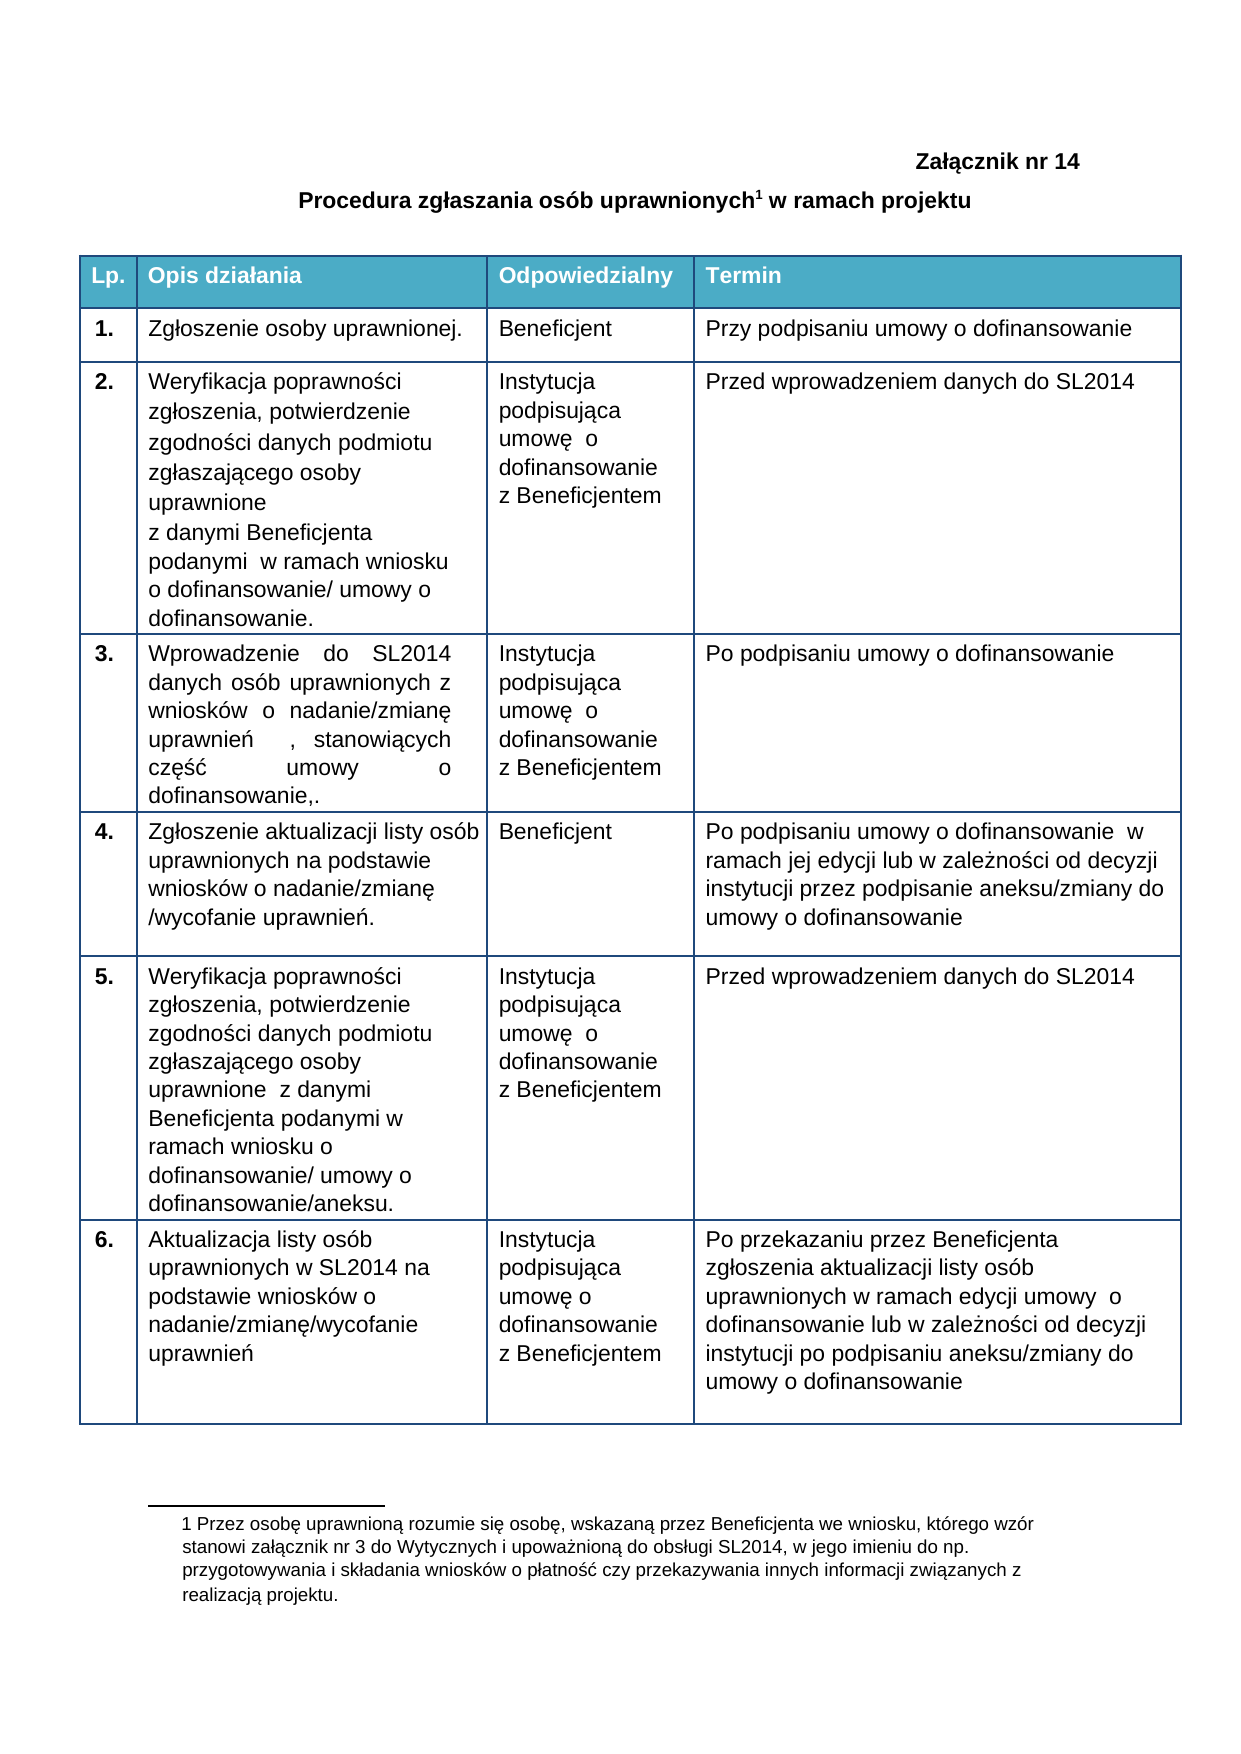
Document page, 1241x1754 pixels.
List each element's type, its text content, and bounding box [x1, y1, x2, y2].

table_header Lp. [81, 257, 136, 307]
table_cell Beneficjent [488, 309, 693, 361]
table_cell Zgłoszenie osoby uprawnionej. [138, 309, 486, 361]
table_cell 3. [81, 635, 136, 811]
table_cell Instytucja podpisująca umowę o dofinansowanie z Beneficjentem [488, 635, 693, 811]
table_cell Instytucja podpisująca umowę o dofinansowanie z Beneficjentem [488, 957, 693, 1218]
table_cell 4. [81, 813, 136, 955]
table_cell Po przekazaniu przez Beneficjenta zgłoszenia aktualizacji listy osób uprawnionych w ramach edycji umowy o dofinansowanie lub w zależności od decyzji instytucji po podpisaniu aneksu/zmiany do umowy o dofinansowanie [695, 1221, 1180, 1423]
table_cell Przed wprowadzeniem danych do SL2014 [695, 363, 1180, 633]
table_header Termin [695, 257, 1180, 307]
table_cell 6. [81, 1221, 136, 1423]
table_cell Aktualizacja listy osób uprawnionych w SL2014 na podstawie wniosków o nadanie/zmianę/wycofanie uprawnień [138, 1221, 486, 1423]
table_cell Wprowadzenie do SL2014 danych osób uprawnionych z wniosków o nadanie/zmianę uprawnień , stanowiących część umowy o dofinansowanie,. [138, 635, 486, 811]
table_header Odpowiedzialny [488, 257, 693, 307]
table_cell Po podpisaniu umowy o dofinansowanie [695, 635, 1180, 811]
subtitle Załącznik nr 14 [915, 148, 1087, 174]
table_cell Weryfikacja poprawności zgłoszenia, potwierdzenie zgodności danych podmiotu zgłaszającego osoby uprawnione z danymi Beneficjenta podanymi w ramach wniosku o dofinansowanie/ umowy o dofinansowanie/aneksu. [138, 957, 486, 1218]
table_cell Przy podpisaniu umowy o dofinansowanie [695, 309, 1180, 361]
table_cell Weryfikacja poprawności zgłoszenia, potwierdzenie zgodności danych podmiotu zgłaszającego osoby uprawnione z danymi Beneficjenta podanymi w ramach wniosku o dofinansowanie/ umowy o dofinansowanie. [138, 363, 486, 633]
table_cell Instytucja podpisująca umowę o dofinansowanie z Beneficjentem [488, 1221, 693, 1423]
table_cell 2. [81, 363, 136, 633]
table_cell 5. [81, 957, 136, 1218]
table_header Opis działania [138, 257, 486, 307]
table_cell Po podpisaniu umowy o dofinansowanie w ramach jej edycji lub w zależności od decyzji instytucji przez podpisanie aneksu/zmiany do umowy o dofinansowanie [695, 813, 1180, 955]
subtitle Procedura zgłaszania osób uprawnionych w ramach projektu [182, 187, 1087, 213]
table_cell Przed wprowadzeniem danych do SL2014 [695, 957, 1180, 1218]
table_cell Beneficjent [488, 813, 693, 955]
table_cell Zgłoszenie aktualizacji listy osób uprawnionych na podstawie wniosków o nadanie/zmianę /wycofanie uprawnień. [138, 813, 486, 955]
table_cell Instytucja podpisująca umowę o dofinansowanie z Beneficjentem [488, 363, 693, 633]
table_cell 1. [81, 309, 136, 361]
